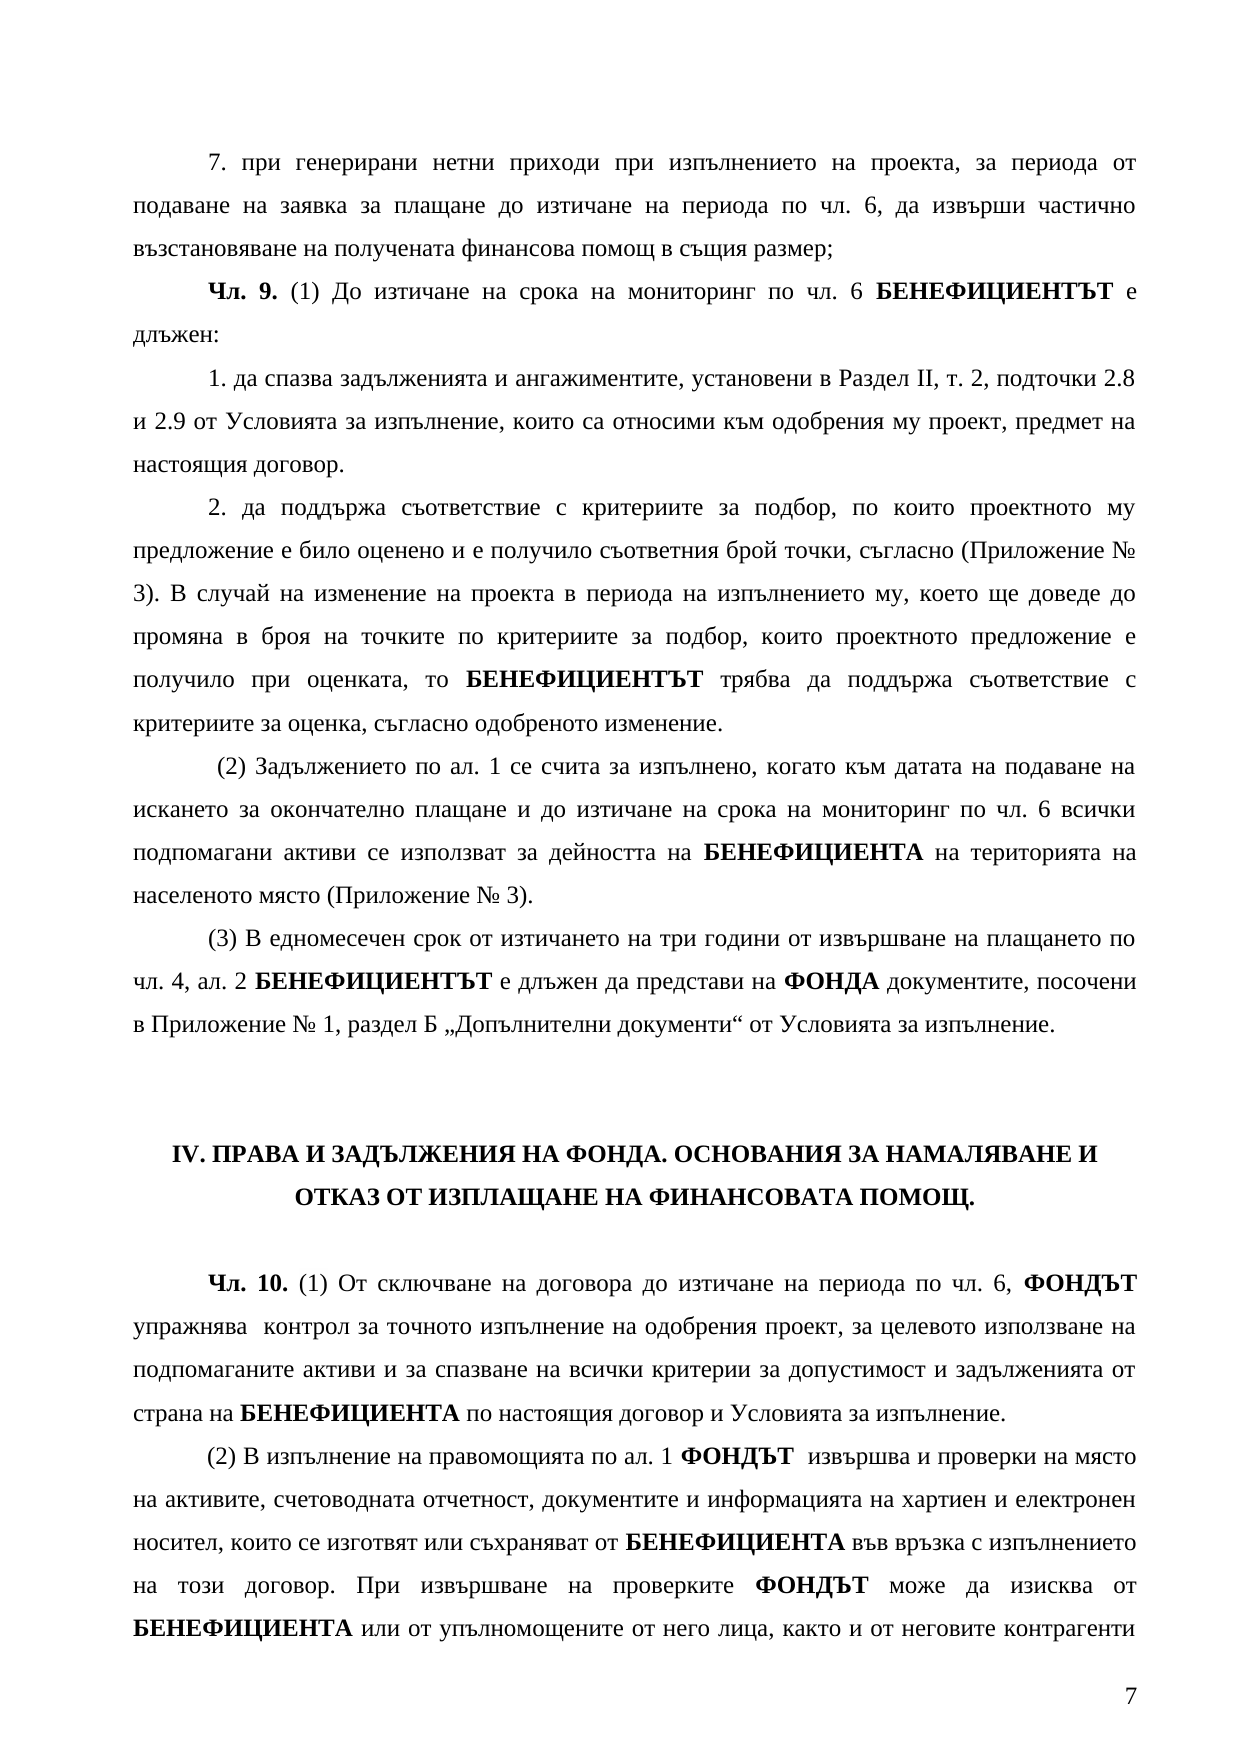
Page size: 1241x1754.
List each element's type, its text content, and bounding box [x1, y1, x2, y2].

text ІV. ПРАВА И ЗАДЪЛЖЕНИЯ НА ФОНДА. ОСНОВАНИЯ ЗА НАМАЛЯВАНЕ И ОТКАЗ ОТ ИЗПЛАЩАНЕ НА ФИНАНСОВАТА ПОМОЩ. [133, 1139, 1137, 1211]
text 2. да поддържа съответствие с критериите за подбор, по които проектното му предложение е било оценено и е получило съответния брой точки, съгласно (Приложение № 3). В случай на изменение на проекта в периода на изпълнението му, което ще доведе до промяна в броя на точките по критериите за подбор, които проектното предложение е получило при оценката, то БЕНЕФИЦИЕНТЪТ трябва да поддържа съответствие с критериите за оценка, съгласно одобреното изменение. [133, 492, 1137, 736]
text 1. да спазва задълженията и ангажиментите, установени в Раздел II, т. 2, подточки 2.8 и 2.9 от Условията за изпълнение, които са относими към одобрения му проект, предмет на настоящия договор. [133, 363, 1137, 478]
text (2) Задължението по ал. 1 се счита за изпълнено, когато към датата на подаване на искането за окончателно плащане и до изтичане на срока на мониторинг по чл. 6 всички подпомагани активи се използват за дейността на БЕНЕФИЦИЕНТА на територията на населеното място (Приложение № 3). [133, 751, 1137, 909]
text 7. при генерирани нетни приходи при изпълнението на проекта, за периода от подаване на заявка за плащане до изтичане на периода по чл. 6, да извърши частично възстановяване на получената финансова помощ в същия размер; [133, 147, 1137, 262]
text Чл. 9. (1) До изтичане на срока на мониторинг по чл. 6 БЕНЕФИЦИЕНТЪТ е длъжен: [133, 276, 1137, 348]
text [133, 1441, 1137, 1642]
text Чл. 10. (1) От сключване на договора до изтичане на периода по чл. 6, ФОНДЪТ упражнява контрол за точното изпълнение на одобрения проект, за целевото използване на подпомаганите активи и за спазване на всички критерии за допустимост и задълженията от страна на БЕНЕФИЦИЕНТА по настоящия договор и Условията за изпълнение. [133, 1268, 1137, 1426]
text (3) В едномесечен срок от изтичането на три години от извършване на плащането по чл. 4, ал. 2 БЕНЕФИЦИЕНТЪТ е длъжен да представи на ФОНДА документите, посочени в Приложение № 1, раздел Б „Допълнителни документи“ от Условията за изпълнение. [133, 923, 1137, 1038]
